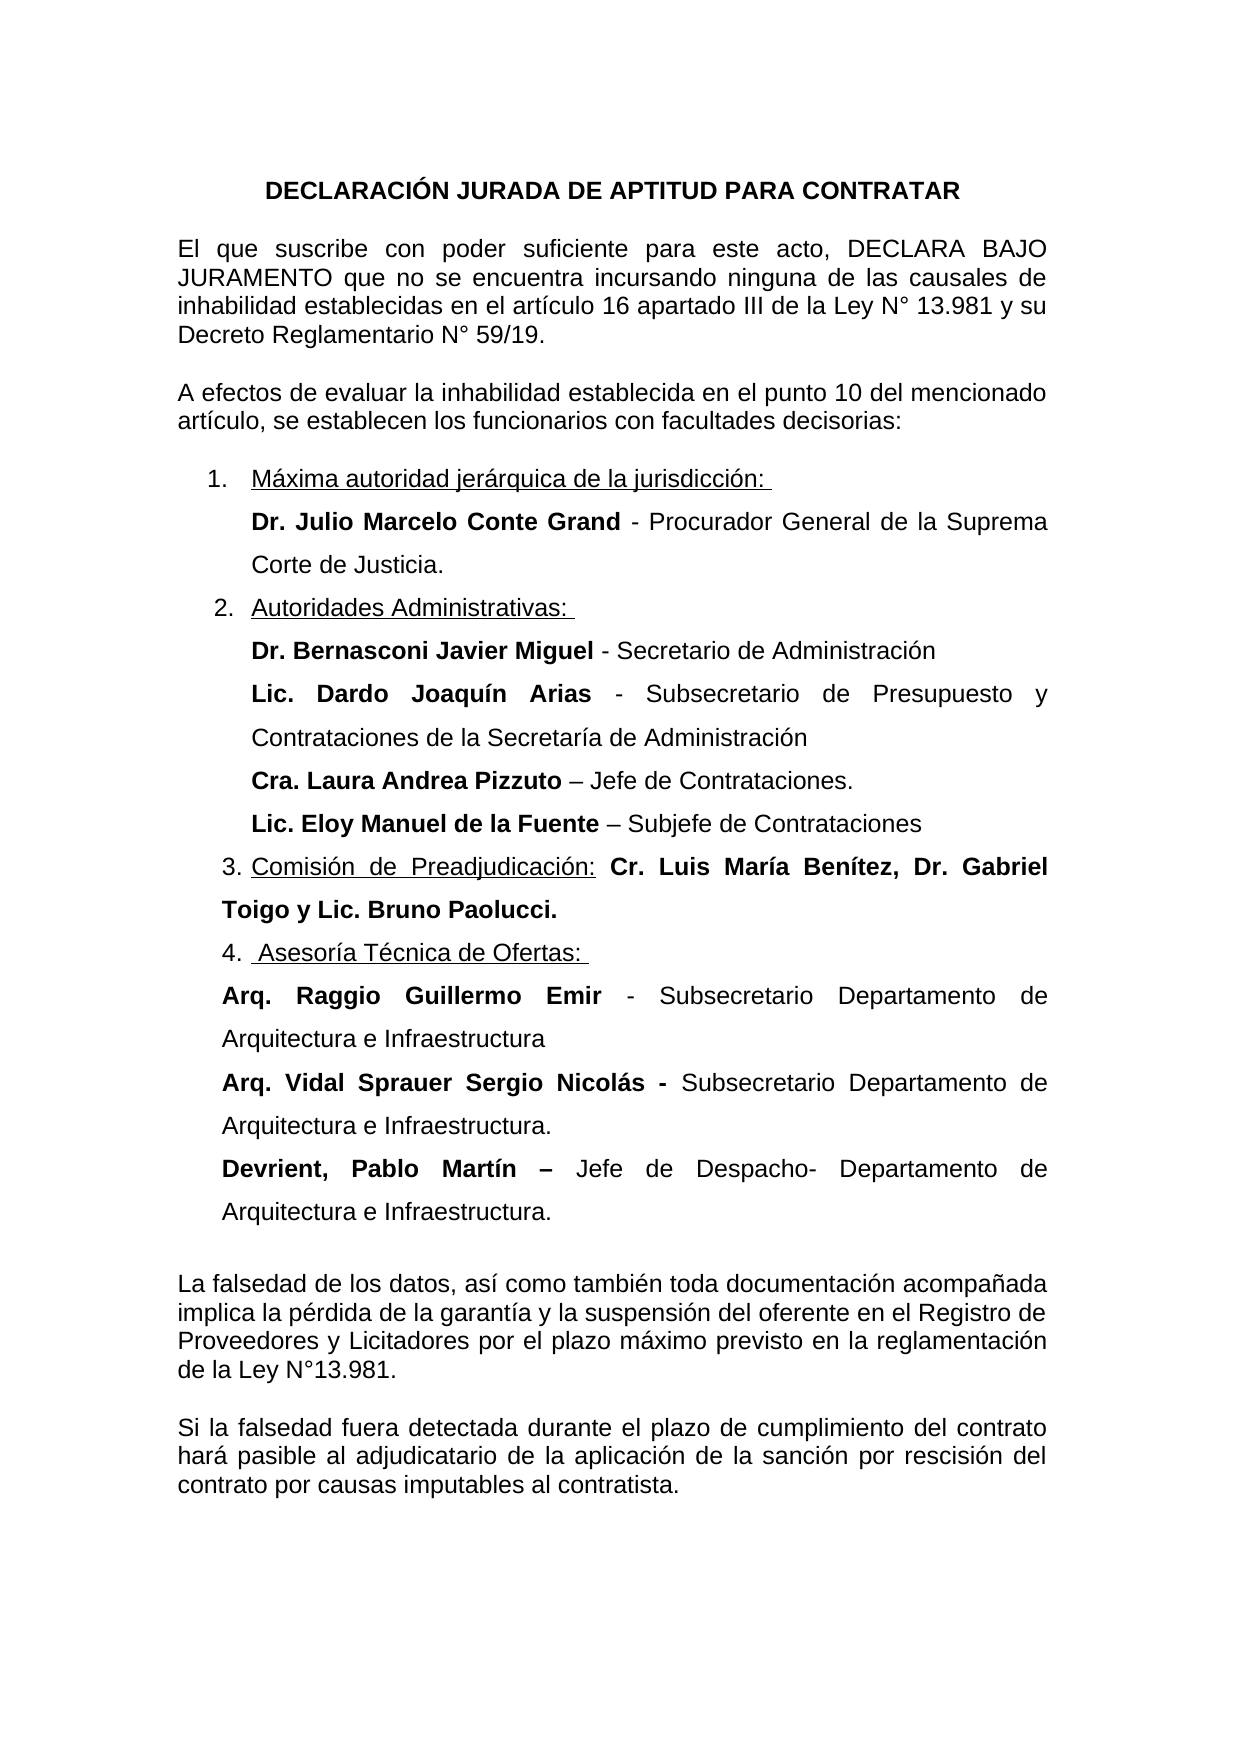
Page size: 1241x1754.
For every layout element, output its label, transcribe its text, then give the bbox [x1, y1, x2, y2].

list Máxima autoridad jerárquica de la jurisdicción: [207, 464, 1048, 493]
text Lic. Dardo Joaquín Arias - Subsecretario de Presupuesto y Contrataciones de la Secretaría de Administración [251, 679, 1048, 751]
list Dr. Julio Marcelo Conte Grand - Procurador General de la Suprema Corte de Justicia. [251, 507, 1048, 579]
list Comisión de Preadjudicación: Cr. Luis María Benítez, Dr. Gabriel Toigo y Lic. Bruno Paolucci. [222, 852, 1048, 924]
text Cra. Laura Andrea Pizzuto – Jefe de Contrataciones. [251, 766, 1048, 794]
text La falsedad de los datos, así como también toda documentación acompañada implica la pérdida de la garantía y la suspensión del oferente en el Registro de Proveedores y Licitadores por el plazo máximo previsto en la reglamentación de la Ley N°13.981. [177, 1269, 1048, 1384]
list Autoridades Administrativas: [213, 593, 1048, 622]
list Arq. Raggio Guillermo Emir - Subsecretario Departamento de Arquitectura e Infraestructura [222, 981, 1048, 1053]
text Si la falsedad fuera detectada durante el plazo de cumplimiento del contrato hará pasible al adjudicatario de la aplicación de la sanción por rescisión del contrato por causas imputables al contratista. [177, 1413, 1048, 1499]
text Lic. Eloy Manuel de la Fuente – Subjefe de Contrataciones [251, 809, 1048, 838]
list Asesoría Técnica de Ofertas: [222, 938, 1048, 967]
text DECLARACIÓN JURADA DE APTITUD PARA CONTRATAR [177, 176, 1048, 205]
text Dr. Bernasconi Javier Miguel - Secretario de Administración [251, 636, 1048, 665]
list Devrient, Pablo Martín – Jefe de Despacho- Departamento de Arquitectura e Infraestructura. [222, 1154, 1048, 1226]
text A efectos de evaluar la inhabilidad establecida en el punto 10 del mencionado artículo, se establecen los funcionarios con facultades decisorias: [177, 378, 1048, 435]
text El que suscribe con poder suficiente para este acto, DECLARA BAJO JURAMENTO que no se encuentra incursando ninguna de las causales de inhabilidad establecidas en el artículo 16 apartado III de la Ley N° 13.981 y su Decreto Reglamentario N° 59/19. [177, 234, 1048, 349]
list Arq. Vidal Sprauer Sergio Nicolás - Subsecretario Departamento de Arquitectura e Infraestructura. [222, 1068, 1048, 1139]
